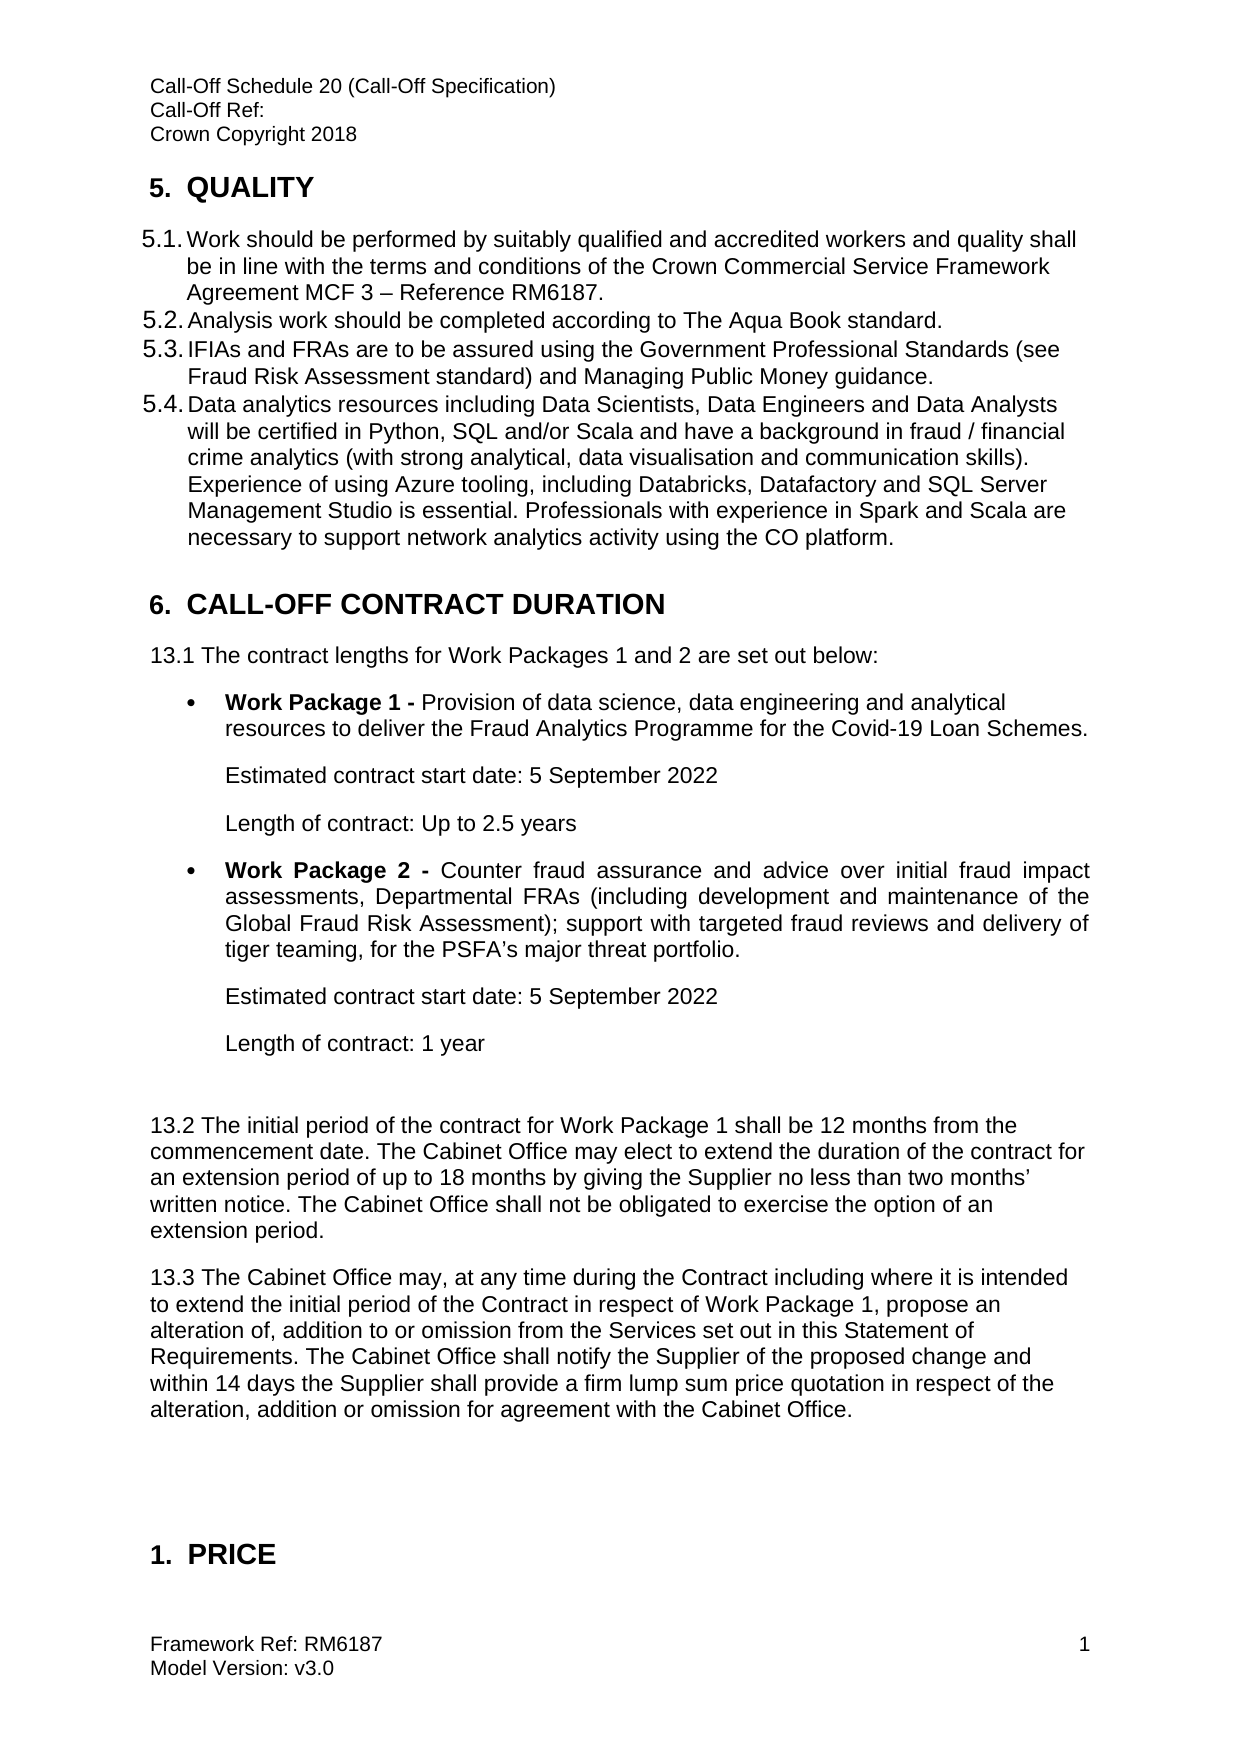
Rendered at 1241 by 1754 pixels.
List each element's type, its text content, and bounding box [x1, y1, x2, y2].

list Work Package 2 - Counter fraud assurance and advice over initial fraud impact assessments, Departmental FRAs (including development and maintenance of the Global Fraud Risk Assessment); support with targeted fraud reviews and delivery of tiger teaming, for the PSFA’s major threat portfolio. [187, 857, 1090, 962]
text Length of contract: Up to 2.5 years [225, 809, 1090, 836]
text 13.2 The initial period of the contract for Work Package 1 shall be 12 months from the commencement date. The Cabinet Office may elect to extend the duration of the contract for an extension period of up to 18 months by giving the Supplier no less than two months’ written notice. The Cabinet Office shall not be obligated to exercise the option of an extension period. [150, 1112, 1090, 1243]
list IFIAs and FRAs are to be assured using the Government Professional Standards (see Fraud Risk Assessment standard) and Managing Public Money guidance. [142, 334, 1090, 389]
list Work Package 1 - Provision of data science, data engineering and analytical resources to deliver the Fraud Analytics Programme for the Covid-19 Loan Schemes. [187, 689, 1090, 742]
subtitle PRICE [150, 1537, 1090, 1570]
list Analysis work should be completed according to The Aqua Book standard. [142, 305, 1090, 334]
subtitle QUALITY [149, 169, 1090, 203]
text Estimated contract start date: 5 September 2022 [225, 983, 1090, 1009]
list Work should be performed by suitably qualified and accredited workers and quality shall be in line with the terms and conditions of the Crown Commercial Service Framework Agreement MCF 3 – Reference RM6187. [141, 224, 1090, 305]
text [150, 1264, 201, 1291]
list Data analytics resources including Data Scientists, Data Engineers and Data Analysts will be certified in Python, SQL and/or Scala and have a background in fraud / financial crime analytics (with strong analytical, data visualisation and communication skills). Experience of using Azure tooling, including Databricks, Datafactory and SQL Server Management Studio is essential. Professionals with experience in Spark and Scala are necessary to support network analytics activity using the CO platform. [142, 389, 1090, 550]
subtitle CALL-OFF CONTRACT DURATION [149, 587, 1090, 621]
text 13.3 The Cabinet Office may, at any time during the Contract including where it is intended to extend the initial period of the Contract in respect of Work Package 1, propose an alteration of, addition to or omission from the Services set out in this Statement of Requirements. The Cabinet Office shall notify the Supplier of the proposed change and within 14 days the Supplier shall provide a firm lump sum price quotation in respect of the alteration, addition or omission for agreement with the Cabinet Office. [859, 1264, 1090, 1422]
text Estimated contract start date: 5 September 2022 [225, 762, 1090, 789]
text 13.1 The contract lengths for Work Packages 1 and 2 are set out below: [150, 642, 1090, 668]
text Length of contract: 1 year [225, 1030, 1090, 1057]
